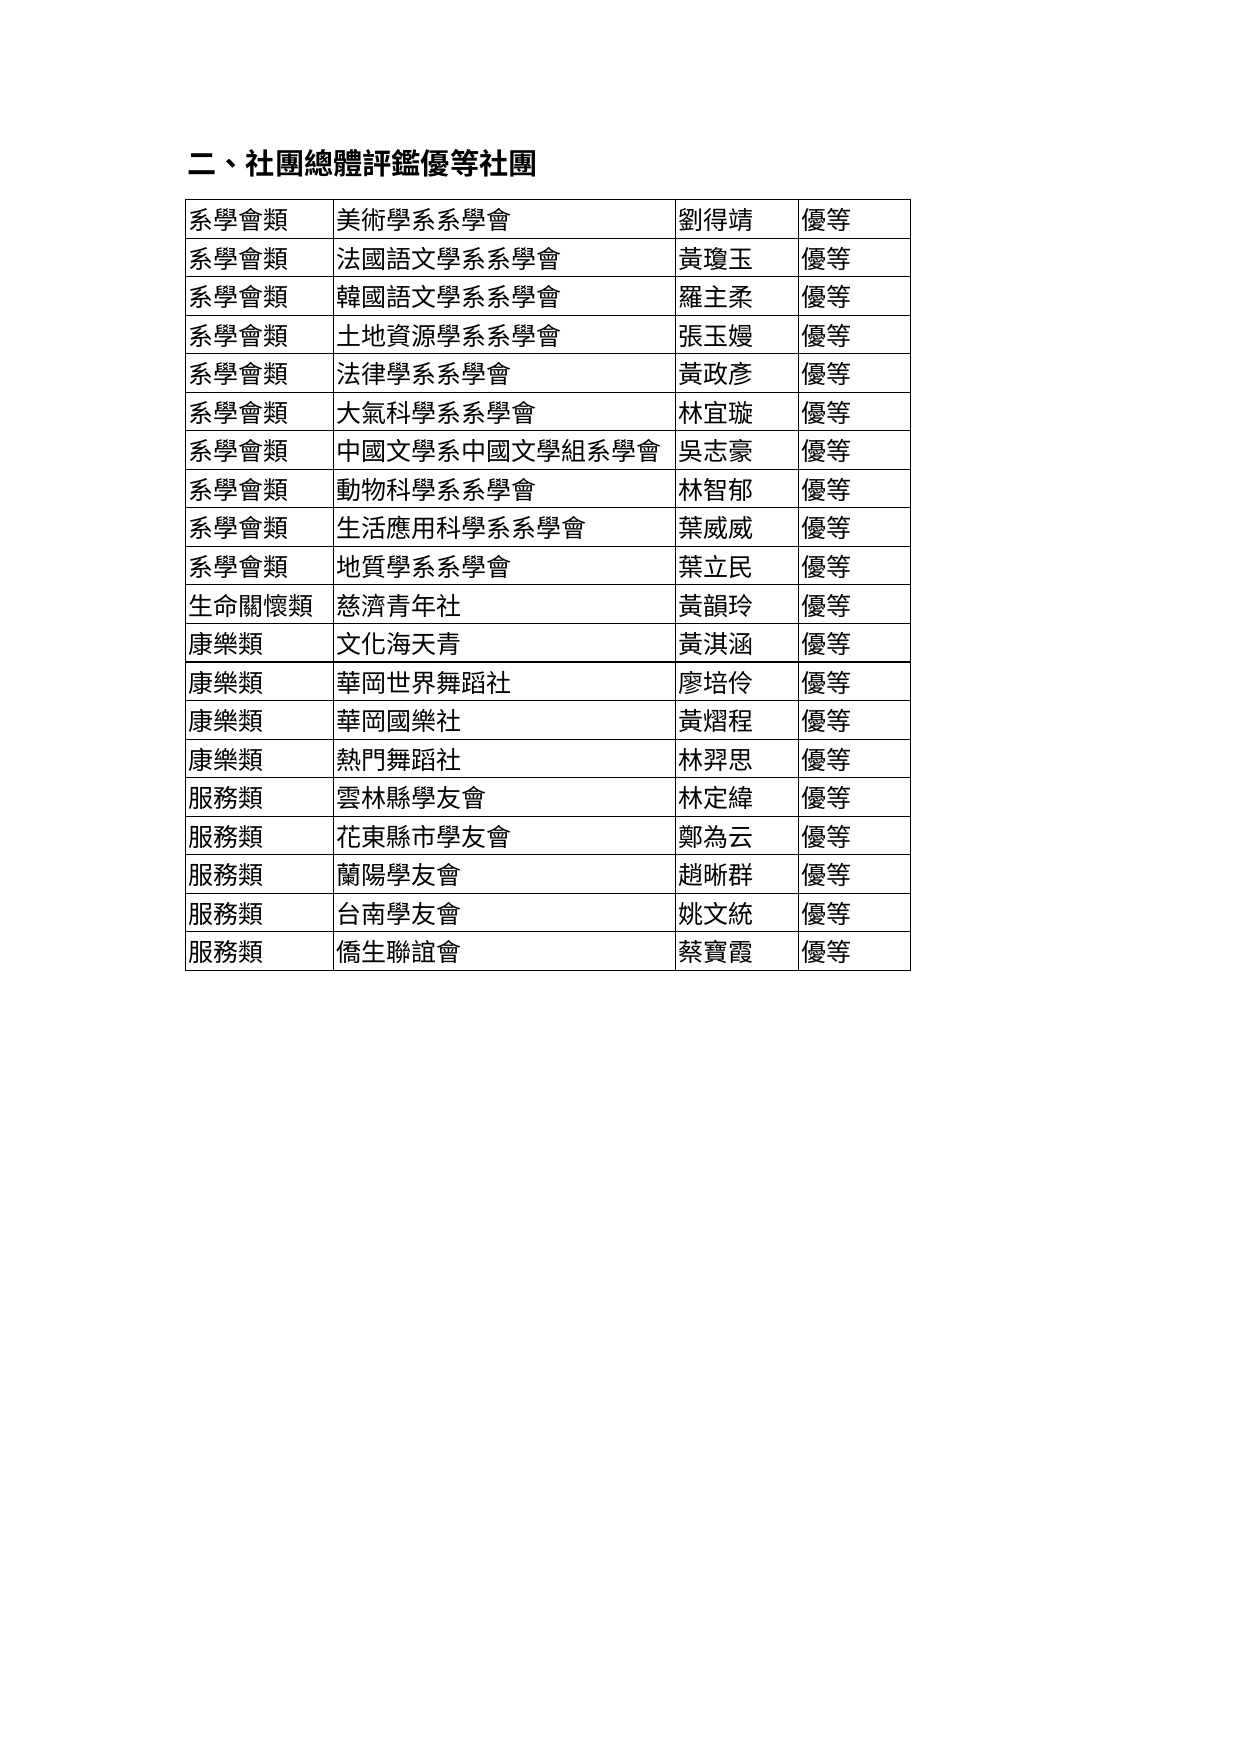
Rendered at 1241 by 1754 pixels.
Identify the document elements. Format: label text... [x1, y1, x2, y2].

table_cell 黃韻玲 [676, 585, 798, 623]
table_cell 台南學友會 [334, 894, 675, 931]
text 二、社團總體評鑑優等社團 [187, 124, 1053, 199]
table_cell 優等 [799, 431, 910, 469]
table_cell 優等 [799, 624, 910, 661]
table_cell 雲林縣學友會 [334, 778, 675, 816]
table_cell 僑生聯誼會 [334, 932, 675, 970]
table_cell 羅主柔 [676, 277, 798, 314]
table_cell 優等 [799, 663, 910, 700]
table_cell 文化海天青 [334, 624, 675, 661]
table_cell 服務類 [186, 778, 333, 816]
table_cell 康樂類 [186, 624, 333, 661]
table_cell 地質學系系學會 [334, 547, 675, 584]
table_cell 優等 [799, 547, 910, 584]
table_cell 服務類 [186, 817, 333, 854]
table_cell 系學會類 [186, 354, 333, 392]
table_cell 鄭為云 [676, 817, 798, 854]
table_cell 黃政彥 [676, 354, 798, 392]
table_cell 優等 [799, 855, 910, 893]
table_cell 土地資源學系系學會 [334, 316, 675, 353]
table_cell 康樂類 [186, 701, 333, 738]
table_cell 優等 [799, 817, 910, 854]
table_cell 林智郁 [676, 470, 798, 507]
table_cell 中國文學系中國文學組系學會 [334, 431, 675, 469]
table_cell 優等 [799, 932, 910, 970]
table_cell 林羿思 [676, 740, 798, 777]
table_cell 優等 [799, 277, 910, 314]
table_cell 優等 [799, 894, 910, 931]
table_cell 優等 [799, 778, 910, 816]
table_cell 系學會類 [186, 316, 333, 353]
table_cell 優等 [799, 740, 910, 777]
table_cell 黃瓊玉 [676, 239, 798, 276]
table_cell 熱門舞蹈社 [334, 740, 675, 777]
table_cell 張玉嫚 [676, 316, 798, 353]
table_header 美術學系系學會 [334, 200, 675, 237]
table_cell 優等 [799, 508, 910, 546]
table_cell 系學會類 [186, 431, 333, 469]
table_cell 大氣科學系系學會 [334, 393, 675, 430]
table_cell 法律學系系學會 [334, 354, 675, 392]
table_cell 吳志豪 [676, 431, 798, 469]
table_cell 蘭陽學友會 [334, 855, 675, 893]
table_cell 法國語文學系系學會 [334, 239, 675, 276]
table_cell 生活應用科學系系學會 [334, 508, 675, 546]
table_cell 華岡世界舞蹈社 [334, 663, 675, 700]
table_cell 黃淇涵 [676, 624, 798, 661]
table_header 劉得靖 [676, 200, 798, 237]
table_cell 廖培伶 [676, 663, 798, 700]
table_cell 優等 [799, 585, 910, 623]
table_cell 優等 [799, 316, 910, 353]
table_cell 系學會類 [186, 277, 333, 314]
table_cell 林宜璇 [676, 393, 798, 430]
table_cell 葉威威 [676, 508, 798, 546]
table_cell 林定緯 [676, 778, 798, 816]
table_cell 康樂類 [186, 663, 333, 700]
table_cell 服務類 [186, 932, 333, 970]
table_cell 慈濟青年社 [334, 585, 675, 623]
table_cell 康樂類 [186, 740, 333, 777]
table_cell 韓國語文學系系學會 [334, 277, 675, 314]
table_cell 服務類 [186, 855, 333, 893]
table_cell 優等 [799, 701, 910, 738]
table_cell 服務類 [186, 894, 333, 931]
table_cell 花東縣市學友會 [334, 817, 675, 854]
table_cell 蔡寶霞 [676, 932, 798, 970]
table_cell 系學會類 [186, 393, 333, 430]
table_cell 趙晰群 [676, 855, 798, 893]
table_header 系學會類 [186, 200, 333, 237]
table_cell 葉立民 [676, 547, 798, 584]
table_cell 優等 [799, 393, 910, 430]
table_cell 系學會類 [186, 508, 333, 546]
table_cell 動物科學系系學會 [334, 470, 675, 507]
table_cell 姚文統 [676, 894, 798, 931]
table_cell 優等 [799, 239, 910, 276]
table_cell 生命關懷類 [186, 585, 333, 623]
table_cell 系學會類 [186, 470, 333, 507]
table_cell 優等 [799, 470, 910, 507]
table_cell 系學會類 [186, 547, 333, 584]
table_cell 系學會類 [186, 239, 333, 276]
table_cell 華岡國樂社 [334, 701, 675, 738]
table_cell 黃熠程 [676, 701, 798, 738]
table_header 優等 [799, 200, 910, 237]
table_cell 優等 [799, 354, 910, 392]
